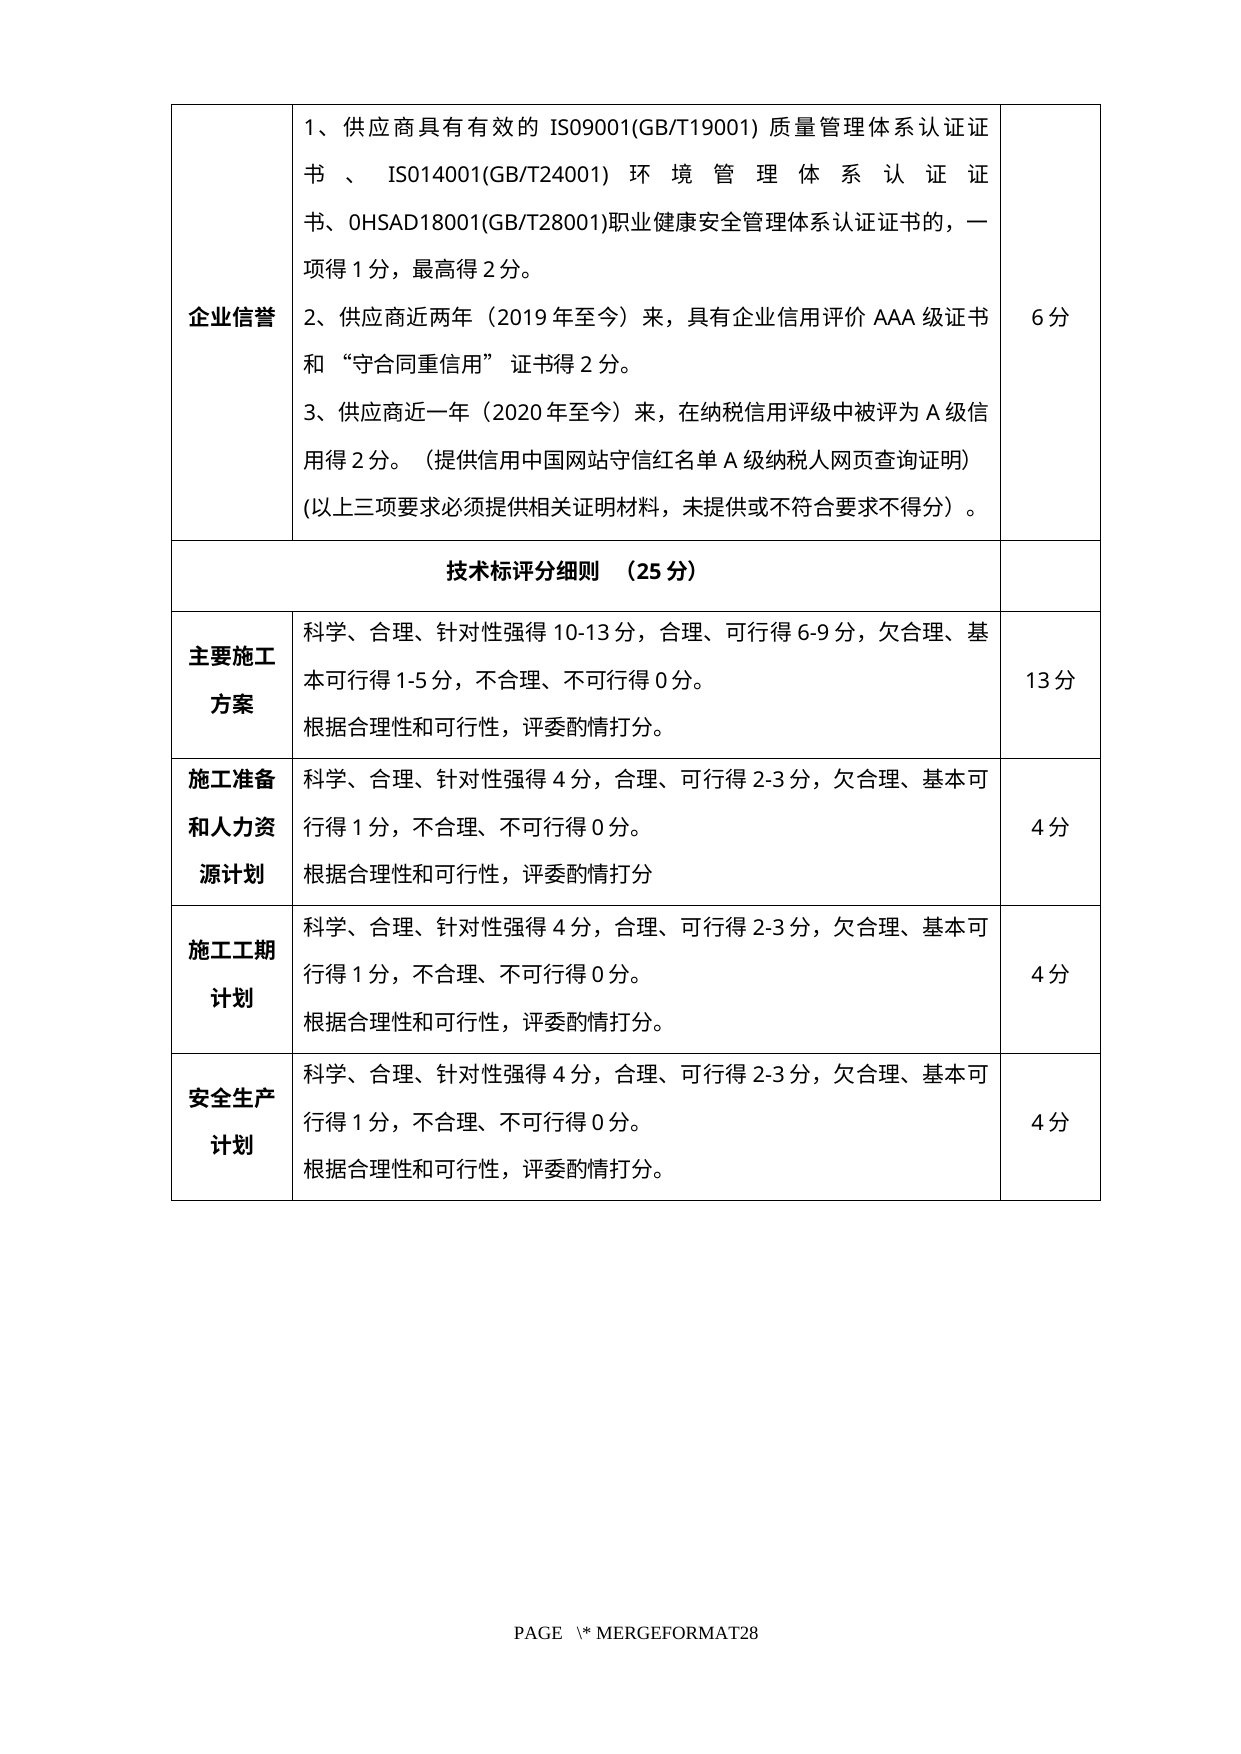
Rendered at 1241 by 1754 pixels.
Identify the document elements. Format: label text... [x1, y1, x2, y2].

table_cell 4分 [1001, 906, 1100, 1053]
table_cell 1、供应商具有有效的 IS09001(GB/T19001) 质量管理体系认证证书、IS014001(GB/T24001)环境管理体系认证证书、0HSAD18001(GB/T28001)职业健康安全管理体系认证证书的，一项得1分，最高得 2分。 2、供应商近两年（2019年至今）来，具有企业信用评价 AAA 级证书和 “守合同重信用” 证书得2 分。 3、供应商近一年（2020年至今）来，在纳税信用评级中被评为 A 级信用得2分。（提供信用中国网站守信红名单 A 级纳税人网页查询证明） (以上三项要求必须提供相关证明材料，未提供或不符合要求不得分）。 [293, 105, 1000, 539]
table_cell 4分 [1001, 1054, 1100, 1200]
table_cell 技术标评分细则 （25分） [172, 541, 1000, 611]
table_cell 企业信誉 [172, 105, 292, 539]
table_cell 科学、合理、针对性强得4分，合理、可行得2-3分，欠合理、基本可行得1分，不合理、不可行得0分。 根据合理性和可行性，评委酌情打分。 [293, 1054, 1000, 1200]
table_cell 主要施工方案 [172, 612, 292, 758]
table_cell 安全生产计划 [172, 1054, 292, 1200]
table_cell 科学、合理、针对性强得10-13分，合理、可行得6-9分，欠合理、基本可行得1-5分，不合理、不可行得0分。 根据合理性和可行性，评委酌情打分。 [293, 612, 1000, 758]
table_cell 科学、合理、针对性强得4分，合理、可行得2-3分，欠合理、基本可行得1分，不合理、不可行得0分。 根据合理性和可行性，评委酌情打分。 [293, 906, 1000, 1053]
table_cell 科学、合理、针对性强得4分，合理、可行得2-3分，欠合理、基本可行得1分，不合理、不可行得0分。 根据合理性和可行性，评委酌情打分 [293, 759, 1000, 905]
table_cell 施工准备和人力资源计划 [172, 759, 292, 905]
table_cell 施工工期计划 [172, 906, 292, 1053]
table_cell 13分 [1001, 612, 1100, 758]
table_cell [1001, 541, 1100, 611]
table_cell 6分 [1001, 105, 1100, 539]
table_cell 4分 [1001, 759, 1100, 905]
